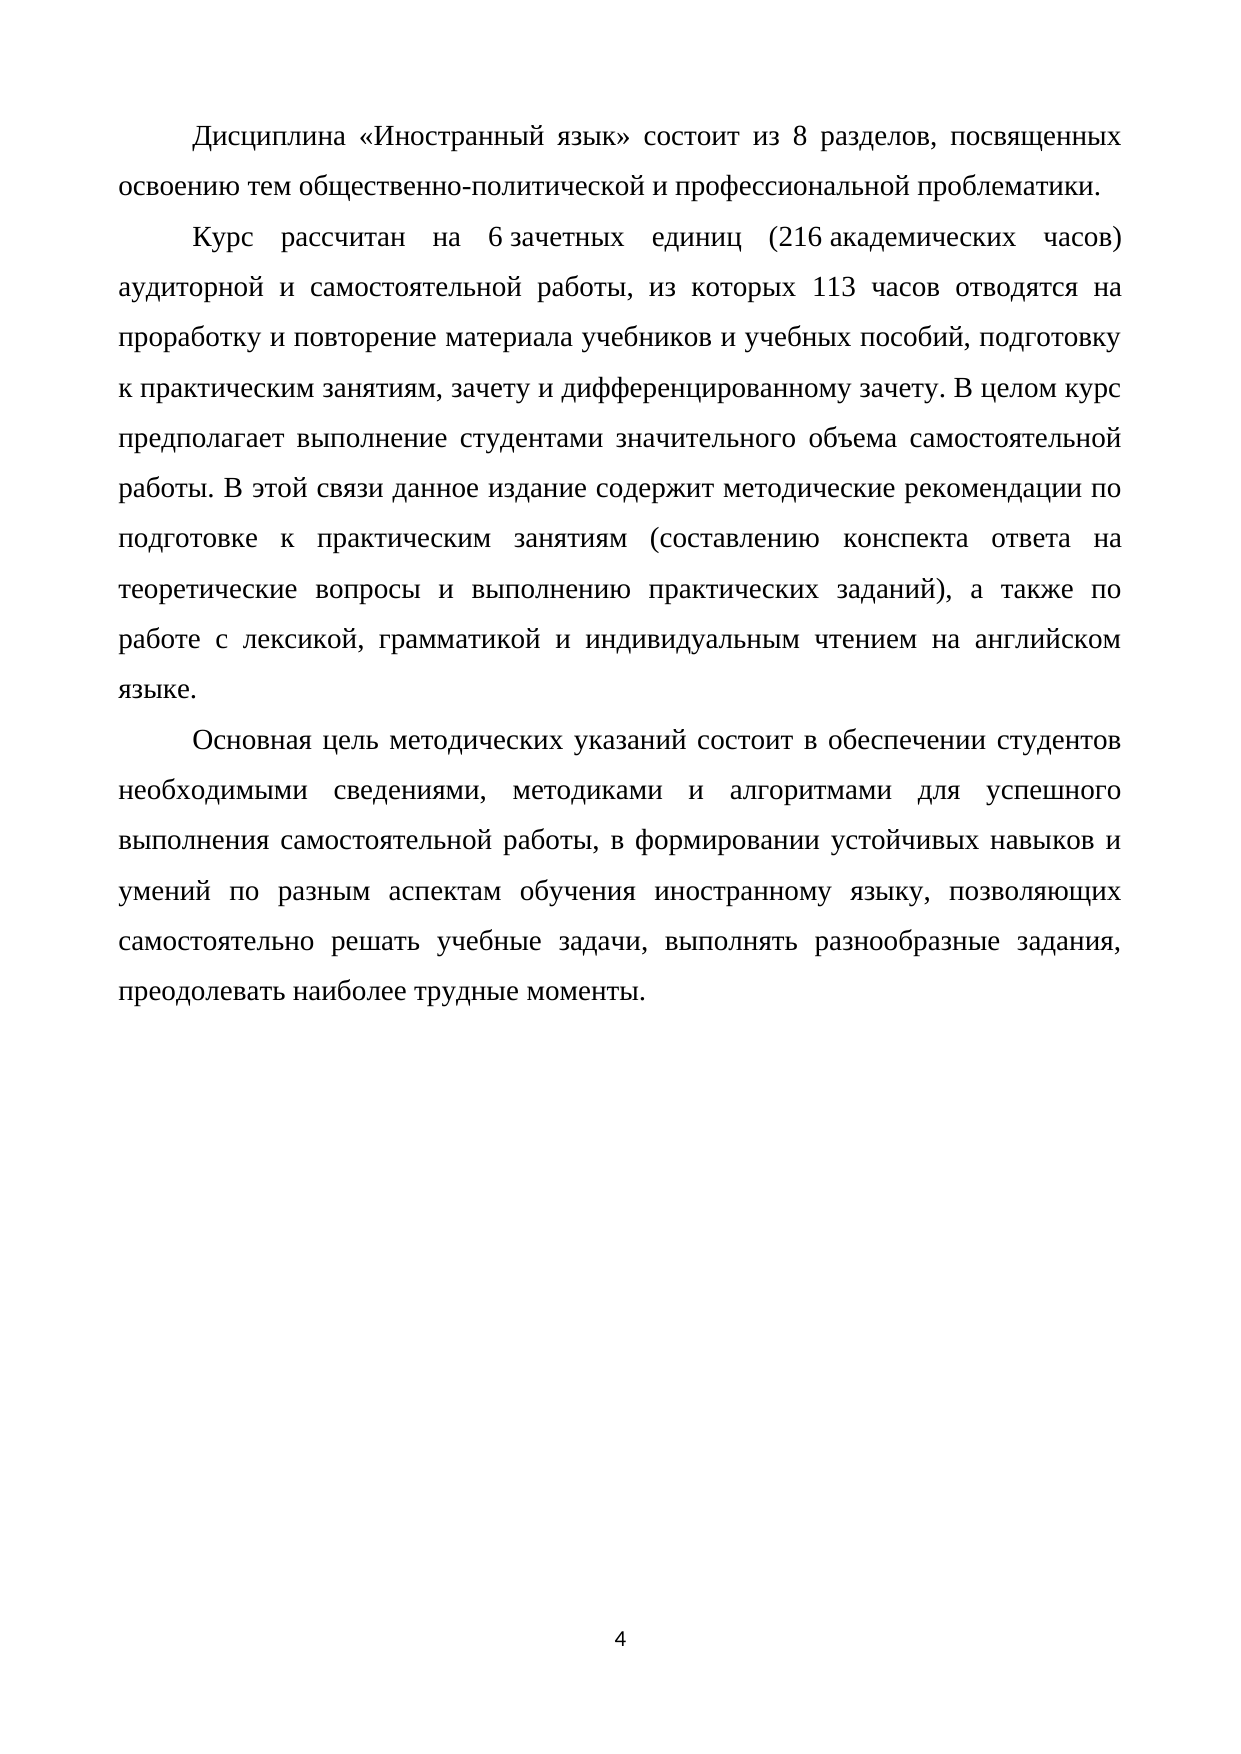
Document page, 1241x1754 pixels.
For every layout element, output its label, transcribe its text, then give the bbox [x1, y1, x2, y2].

text Дисциплина «Иностранный язык» состоит из 8 разделов, посвященных освоению тем общественно-политической и профессиональной проблематики. [118, 118, 1122, 202]
text Курс рассчитан на 6 зачетных единиц (216 академических часов) аудиторной и самостоятельной работы, из которых 113 часов отводятся на проработку и повторение материала учебников и учебных пособий, подготовку к практическим занятиям, зачету и дифференцированному зачету. В целом курс предполагает выполнение студентами значительного объема самостоятельной работы. В этой связи данное издание содержит методические рекомендации по подготовке к практическим занятиям (составлению конспекта ответа на теоретические вопросы и выполнению практических заданий), а также по работе с лексикой, грамматикой и индивидуальным чтением на английском языке. [118, 219, 1122, 705]
text Основная цель методических указаний состоит в обеспечении студентов необходимыми сведениями, методиками и алгоритмами для успешного выполнения самостоятельной работы, в формировании устойчивых навыков и умений по разным аспектам обучения иностранному языку, позволяющих самостоятельно решать учебные задачи, выполнять разнообразные задания, преодолевать наиболее трудные моменты. [118, 722, 1122, 1007]
